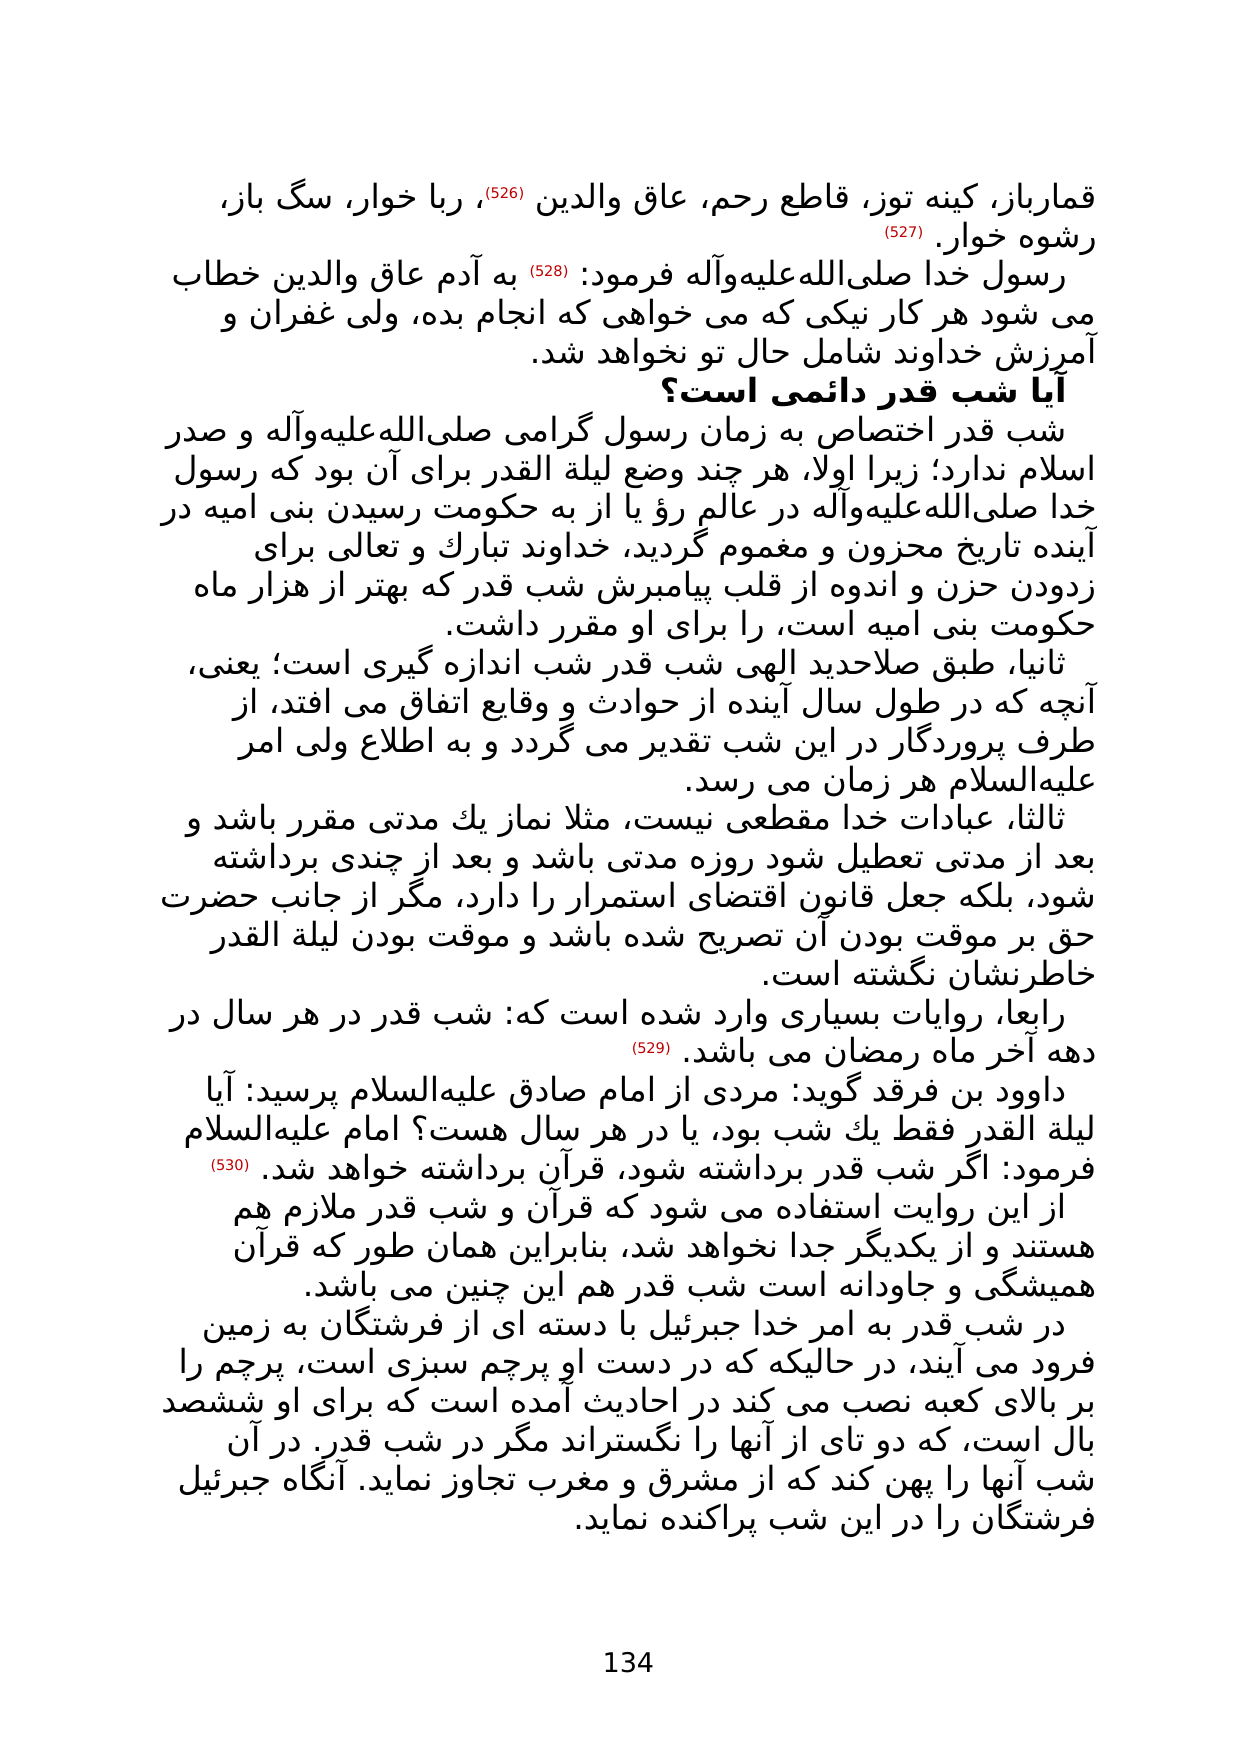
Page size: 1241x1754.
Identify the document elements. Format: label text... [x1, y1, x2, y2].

text آیا شب قدر دائمى است؟ [159, 371, 1097, 410]
text ثانیا، طبق صلاحدید الهى شب قدر شب اندازه گیرى است؛ یعنى، آنچه كه در طول سال آینده از حوادث و وقایع اتفاق مى افتد، از طرف پروردگار در این شب تقدیر مى گردد و به اطلاع ولى امر عليه‌السلام هر زمان مى رسد. [159, 643, 1097, 799]
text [159, 177, 1097, 255]
text ثالثا، عبادات خدا مقطعى نیست، مثلا نماز یك مدتى مقرر باشد و بعد از مدتى تعطیل شود روزه مدتى باشد و بعد از چندى برداشته شود، بلكه جعل قانون اقتضاى استمرار را دارد، مگر از جانب حضرت حق بر موقت بودن آن تصریح شده باشد و موقت بودن لیلة القدر خاطرنشان نگشته است. [159, 799, 1097, 993]
text در شب قدر به امر خدا جبرئیل با دسته اى از فرشتگان به زمین فرود مى آیند، در حالیكه كه در دست او پرچم سبزى است، پرچم را بر بالاى كعبه نصب مى كند در احادیث آمده است كه براى او ششصد بال است، كه دو تاى از آنها را نگستراند مگر در شب قدر. در آن شب آنها را پهن كند كه از مشرق و مغرب تجاوز نماید. آنگاه جبرئیل فرشتگان را در این شب پراكنده نماید. [159, 1304, 1097, 1537]
text از این روایت استفاده مى شود كه قرآن و شب قدر ملازم هم هستند و از یكدیگر جدا نخواهد شد، بنابراین همان طور كه قرآن همیشگى و جاودانه است شب قدر هم این چنین مى باشد. [159, 1187, 1097, 1304]
text رسول خدا صلى‌الله‌عليه‌وآله فرمود: (528) به آدم عاق والدین خطاب مى شود هر كار نیكى كه مى خواهى كه انجام بده، ولى غفران و آمرزش خداوند شامل حال تو نخواهد شد. [159, 255, 1097, 371]
text رابعا، روایات بسیارى وارد شده است كه: شب قدر در هر سال در دهه آخر ماه رمضان مى باشد. (529) [159, 993, 1097, 1071]
text داوود بن فرقد گوید: مردى از امام صادق عليه‌السلام پرسید: آیا لیلة القدر فقط یك شب بود، یا در هر سال هست؟ امام عليه‌السلام فرمود: اگر شب قدر برداشته شود، قرآن برداشته خواهد شد. (530) [159, 1071, 1097, 1187]
text شب قدر اختصاص به زمان رسول گرامى صلى‌الله‌عليه‌وآله و صدر اسلام ندارد؛ زیرا اولا، هر چند وضع لیلة القدر براى آن بود كه رسول خدا صلى‌الله‌عليه‌وآله در عالم رؤ یا از به حكومت رسیدن بنى امیه در آینده تاریخ محزون و مغموم گردید، خداوند تبارك و تعالى براى زدودن حزن و اندوه از قلب پیامبرش شب قدر كه بهتر از هزار ماه حكومت بنى امیه است، را براى او مقرر داشت. [159, 410, 1097, 643]
